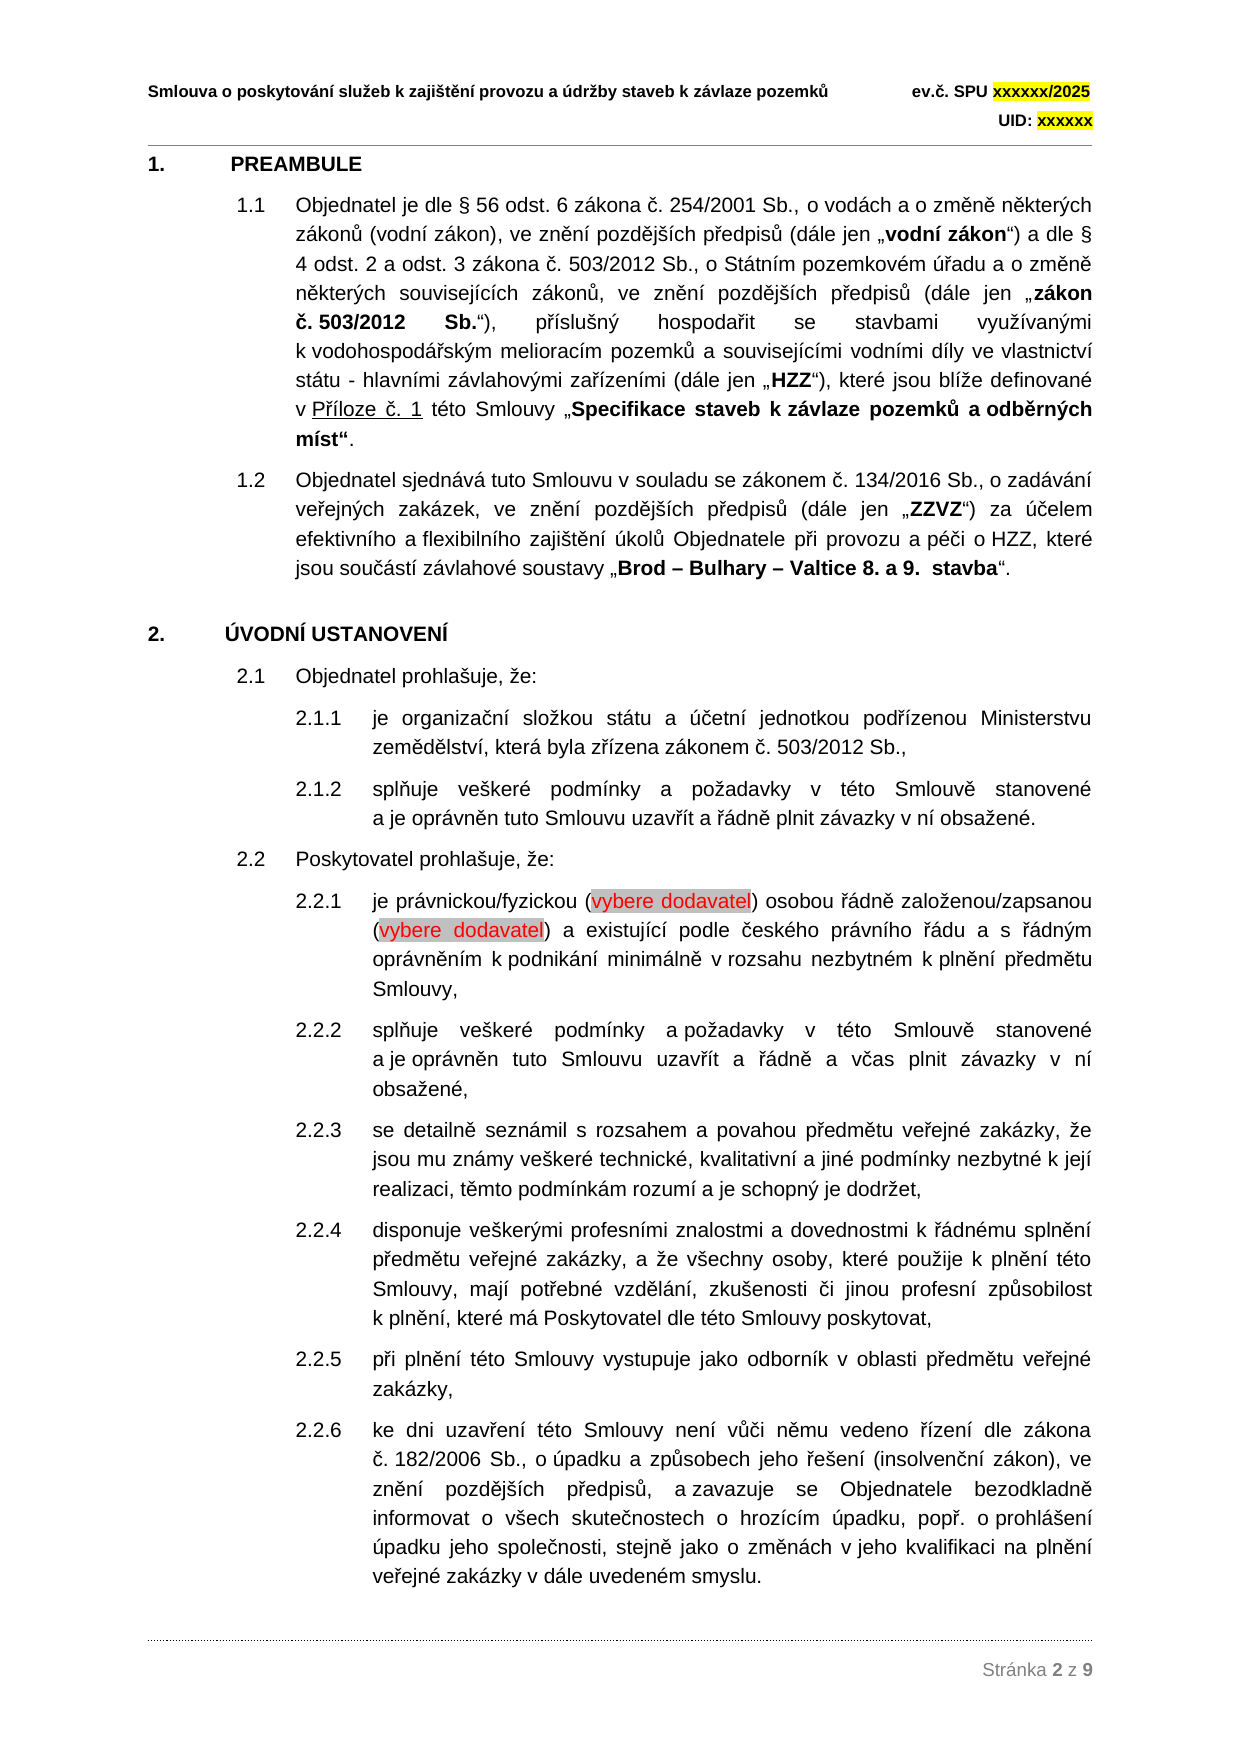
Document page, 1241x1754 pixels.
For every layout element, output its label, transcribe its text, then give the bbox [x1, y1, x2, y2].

list ke dni uzavření této Smlouvy není vůči němu vedeno řízení dle zákona č. 182/2006 Sb., o úpadku a způsobech jeho řešení (insolvenční zákon), ve znění pozdějších předpisů, a zavazuje se Objednatele bezodkladně informovat o všech skutečnostech o hrozícím úpadku, popř. o prohlášení úpadku jeho společnosti, stejně jako o změnách v jeho kvalifikaci na plnění veřejné zakázky v dále uvedeném smyslu. [295, 1414, 1092, 1589]
text Objednatel prohlašuje, že: [236, 660, 1092, 689]
list se detailně seznámil s rozsahem a povahou předmětu veřejné zakázky, že jsou mu známy veškeré technické, kvalitativní a jiné podmínky nezbytné k její realizaci, těmto podmínkám rozumí a je schopný je dodržet, [295, 1114, 1092, 1202]
list splňuje veškeré podmínky a požadavky v této Smlouvě stanovené a je oprávněn tuto Smlouvu uzavřít a řádně plnit závazky v ní obsažené. [295, 773, 1092, 831]
text Objednatel je dle § 56 odst. 6 zákona č. 254/2001 Sb., o vodách a o změně některých zákonů (vodní zákon), ve znění pozdějších předpisů (dále jen „vodní zákon“) a dle § 4 odst. 2 a odst. 3 zákona č. 503/2012 Sb., o Státním pozemkovém úřadu a o změně některých souvisejících zákonů, ve znění pozdějších předpisů (dále jen „zákon č. 503/2012 Sb.“), příslušný hospodařit se stavbami využívanými k vodohospodářským melioracím pozemků a souvisejícími vodními díly ve vlastnictví státu - hlavními závlahovými zařízeními (dále jen „HZZ“), které jsou blíže definované v Příloze č. 1 této Smlouvy „Specifikace staveb k závlaze pozemků a odběrných míst“. [236, 189, 1092, 452]
list disponuje veškerými profesními znalostmi a dovednostmi k řádnému splnění předmětu veřejné zakázky, a že všechny osoby, které použije k plnění této Smlouvy, mají potřebné vzdělání, zkušenosti či jinou profesní způsobilost k plnění, které má Poskytovatel dle této Smlouvy poskytovat, [295, 1214, 1092, 1331]
text Objednatel sjednává tuto Smlouvu v souladu se zákonem č. 134/2016 Sb., o zadávání veřejných zakázek, ve znění pozdějších předpisů (dále jen „ZZVZ“) za účelem efektivního a flexibilního zajištění úkolů Objednatele při provozu a péči o HZZ, které jsou součástí závlahové soustavy „Brod – Bulhary – Valtice 8. a 9. stavba“. [236, 464, 1092, 581]
list při plnění této Smlouvy vystupuje jako odborník v oblasti předmětu veřejné zakázky, [295, 1343, 1092, 1402]
list je právnickou/fyzickou (vybere dodavatel) osobou řádně založenou/zapsanou (vybere dodavatel) a existující podle českého právního řádu a s řádným oprávněním k podnikání minimálně v rozsahu nezbytném k plnění předmětu Smlouvy, [295, 885, 1092, 1002]
list splňuje veškeré podmínky a požadavky v této Smlouvě stanovené a je oprávněn tuto Smlouvu uzavřít a řádně a včas plnit závazky v ní obsažené, [295, 1014, 1092, 1102]
list je organizační složkou státu a účetní jednotkou podřízenou Ministerstvu zemědělství, která byla zřízena zákonem č. 503/2012 Sb., [295, 702, 1092, 760]
text PREAMBULE [148, 148, 1092, 177]
text Poskytovatel prohlašuje, že: [236, 843, 1092, 873]
text ÚVODNÍ USTANOVENÍ [148, 618, 1092, 648]
